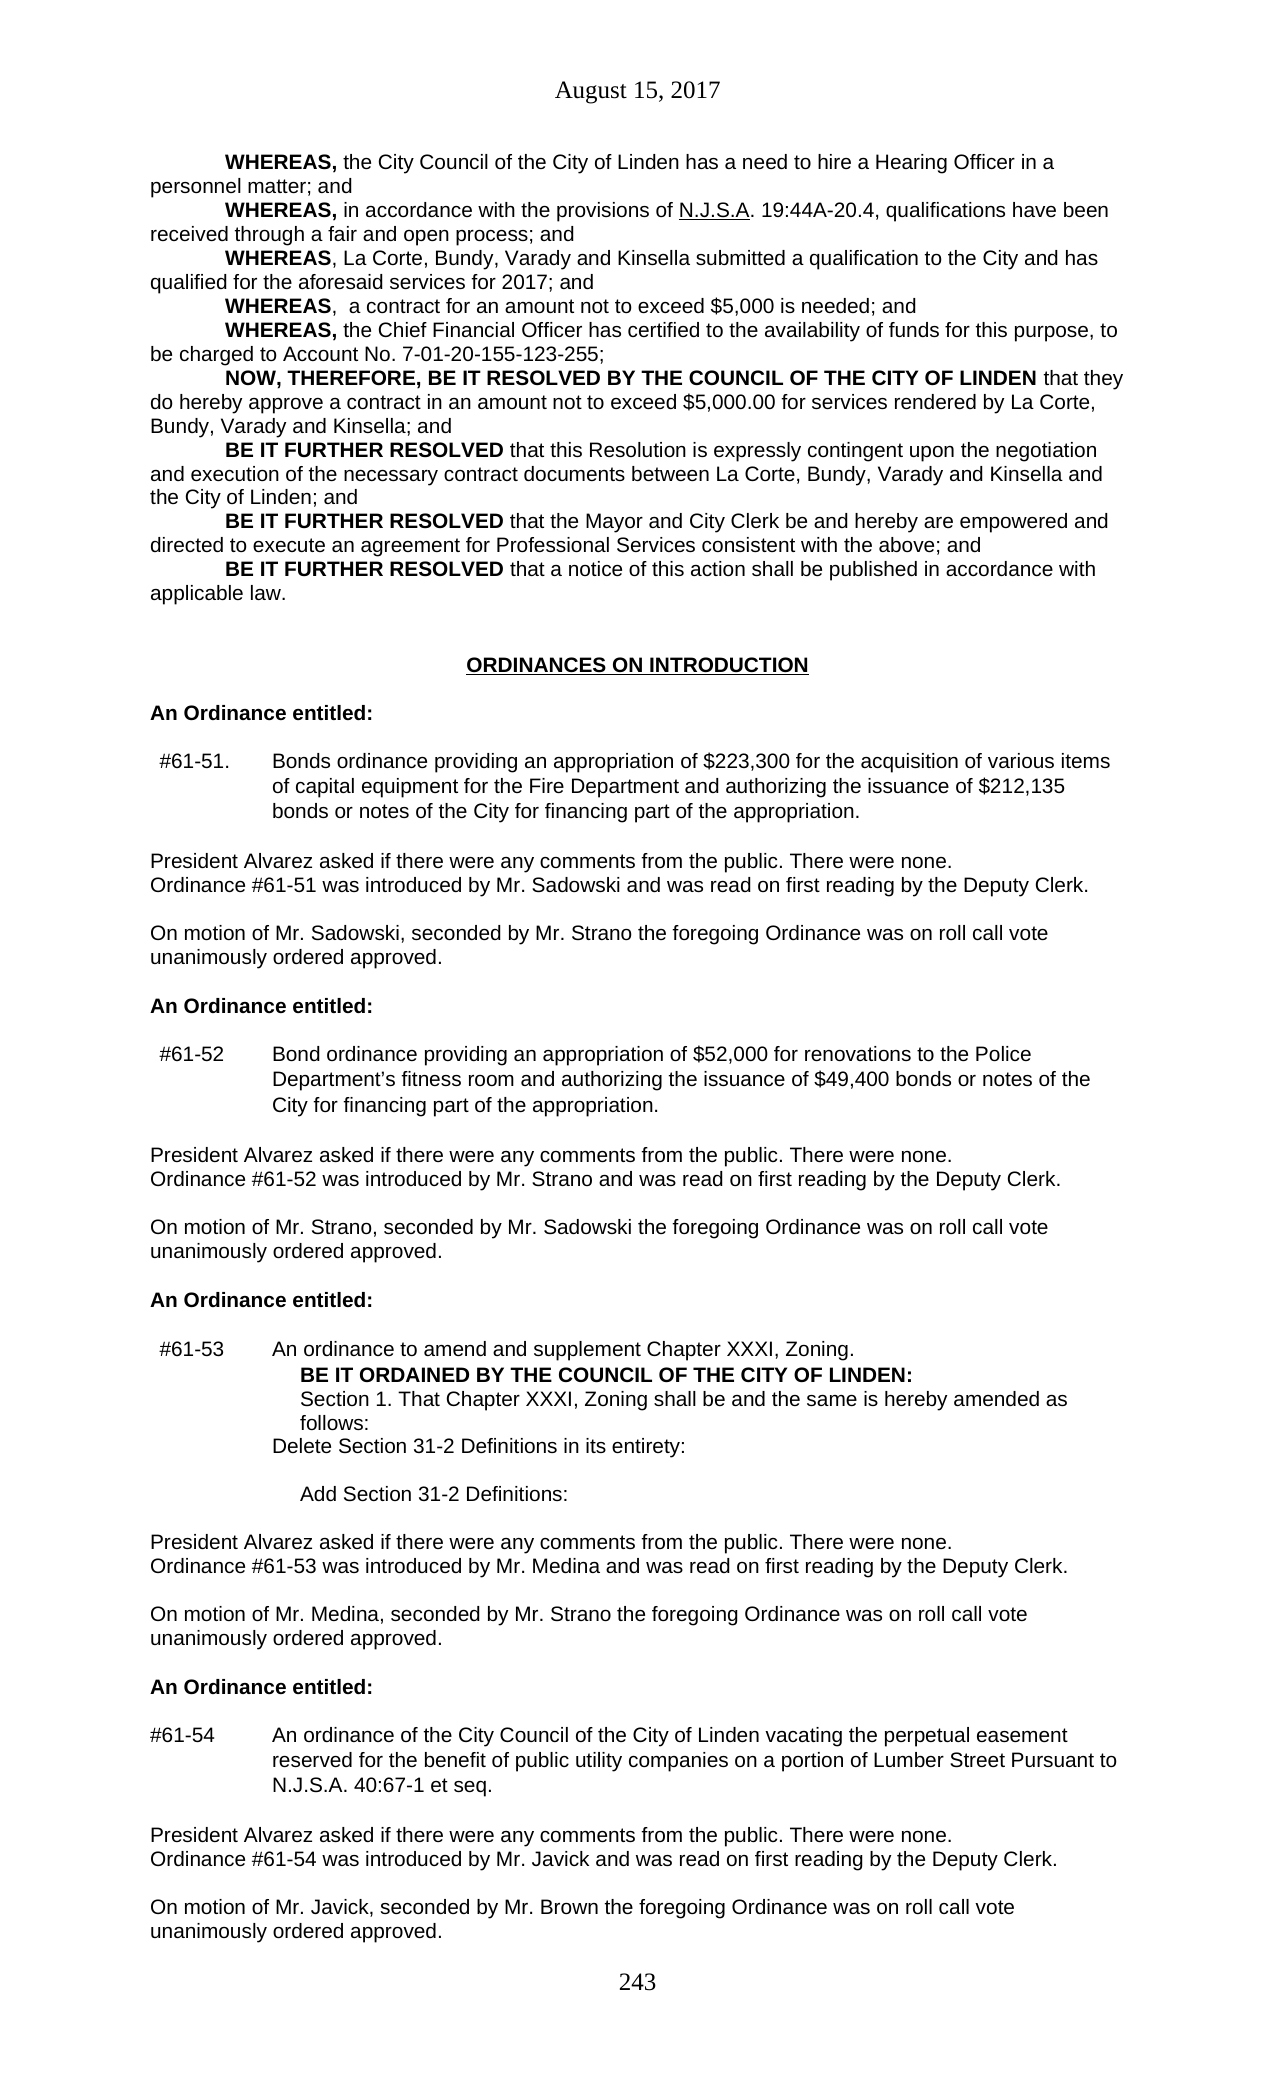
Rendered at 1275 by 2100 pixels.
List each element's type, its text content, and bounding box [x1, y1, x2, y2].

text On motion of Mr. Sadowski, seconded by Mr. Strano the foregoing Ordinance was on roll call vote [150, 921, 1125, 945]
text An Ordinance entitled: [150, 1287, 1125, 1311]
text NOW, THEREFORE, BE IT RESOLVED BY THE COUNCIL OF THE CITY OF LINDEN that they do hereby approve a contract in an amount not to exceed $5,000.00 for services rendered by La Corte, Bundy, Varady and Kinsella; and [150, 366, 1125, 437]
text President Alvarez asked if there were any comments from the public. There were none. [150, 849, 1125, 873]
text WHEREAS, the Chief Financial Officer has certified to the availability of funds for this purpose, to be charged to Account No. 7-01-20-155-123-255; [150, 318, 1125, 366]
text Ordinance #61-53 was introduced by Mr. Medina and was read on first reading by the Deputy Clerk. [150, 1554, 1125, 1578]
text Delete Section 31-2 Definitions in its entirety: [150, 1434, 1125, 1458]
list #61-52 Bond ordinance providing an appropriation of $52,000 for renovations to the Police Department’s fitness room and authorizing the issuance of $49,400 bonds or notes of the City for financing part of the appropriation. [159, 1042, 1125, 1116]
text unanimously ordered approved. [150, 1919, 1125, 1943]
text BE IT FURTHER RESOLVED that the Mayor and City Clerk be and hereby are empowered and directed to execute an agreement for Professional Services consistent with the above; and [150, 509, 1125, 557]
text Ordinance #61-54 was introduced by Mr. Javick and was read on first reading by the Deputy Clerk. [150, 1847, 1125, 1871]
text President Alvarez asked if there were any comments from the public. There were none. [150, 1143, 1125, 1167]
text Ordinance #61-52 was introduced by Mr. Strano and was read on first reading by the Deputy Clerk. [150, 1167, 1125, 1191]
text President Alvarez asked if there were any comments from the public. There were none. [150, 1530, 1125, 1554]
text ORDINANCES ON INTRODUCTION [150, 653, 1125, 677]
text unanimously ordered approved. [150, 1626, 1125, 1650]
text WHEREAS, the City Council of the City of Linden has a need to hire a Hearing Officer in a personnel matter; and [150, 150, 1125, 198]
text On motion of Mr. Medina, seconded by Mr. Strano the foregoing Ordinance was on roll call vote [150, 1602, 1125, 1626]
text BE IT FURTHER RESOLVED that this Resolution is expressly contingent upon the negotiation and execution of the necessary contract documents between La Corte, Bundy, Varady and Kinsella and the City of Linden; and [150, 437, 1125, 509]
text An Ordinance entitled: [150, 701, 1125, 725]
text WHEREAS, a contract for an amount not to exceed $5,000 is needed; and [150, 294, 1125, 318]
text BE IT ORDAINED BY THE COUNCIL OF THE CITY OF LINDEN: [300, 1362, 1125, 1386]
text President Alvarez asked if there were any comments from the public. There were none. [150, 1823, 1125, 1847]
text An Ordinance entitled: [150, 1675, 1125, 1699]
text BE IT FURTHER RESOLVED that a notice of this action shall be published in accordance with applicable law. [150, 557, 1125, 605]
text Add Section 31-2 Definitions: [272, 1482, 1125, 1506]
text WHEREAS, La Corte, Bundy, Varady and Kinsella submitted a qualification to the City and has qualified for the aforesaid services for 2017; and [150, 246, 1125, 294]
text On motion of Mr. Javick, seconded by Mr. Brown the foregoing Ordinance was on roll call vote [150, 1895, 1125, 1919]
text Ordinance #61-51 was introduced by Mr. Sadowski and was read on first reading by the Deputy Clerk. [150, 873, 1125, 897]
text unanimously ordered approved. [150, 1238, 1125, 1262]
text Section 1. That Chapter XXXI, Zoning shall be and the same is hereby amended as follows: [300, 1386, 1125, 1434]
text WHEREAS, in accordance with the provisions of N.J.S.A. 19:44A-20.4, qualifications have been received through a fair and open process; and [150, 198, 1125, 246]
text #61-51. Bonds ordinance providing an appropriation of $223,300 for the acquisition of various items of capital equipment for the Fire Department and authorizing the issuance of $212,135 bonds or notes of the City for financing part of the appropriation. [159, 749, 1125, 823]
list #61-53 An ordinance to amend and supplement Chapter XXXI, Zoning. [159, 1337, 1125, 1361]
text unanimously ordered approved. [150, 945, 1125, 969]
text #61-54 An ordinance of the City Council of the City of Linden vacating the perpetual easement reserved for the benefit of public utility companies on a portion of Lumber Street Pursuant to N.J.S.A. 40:67-1 et seq. [150, 1723, 1125, 1797]
text On motion of Mr. Strano, seconded by Mr. Sadowski the foregoing Ordinance was on roll call vote [150, 1214, 1125, 1238]
text An Ordinance entitled: [150, 994, 1125, 1018]
